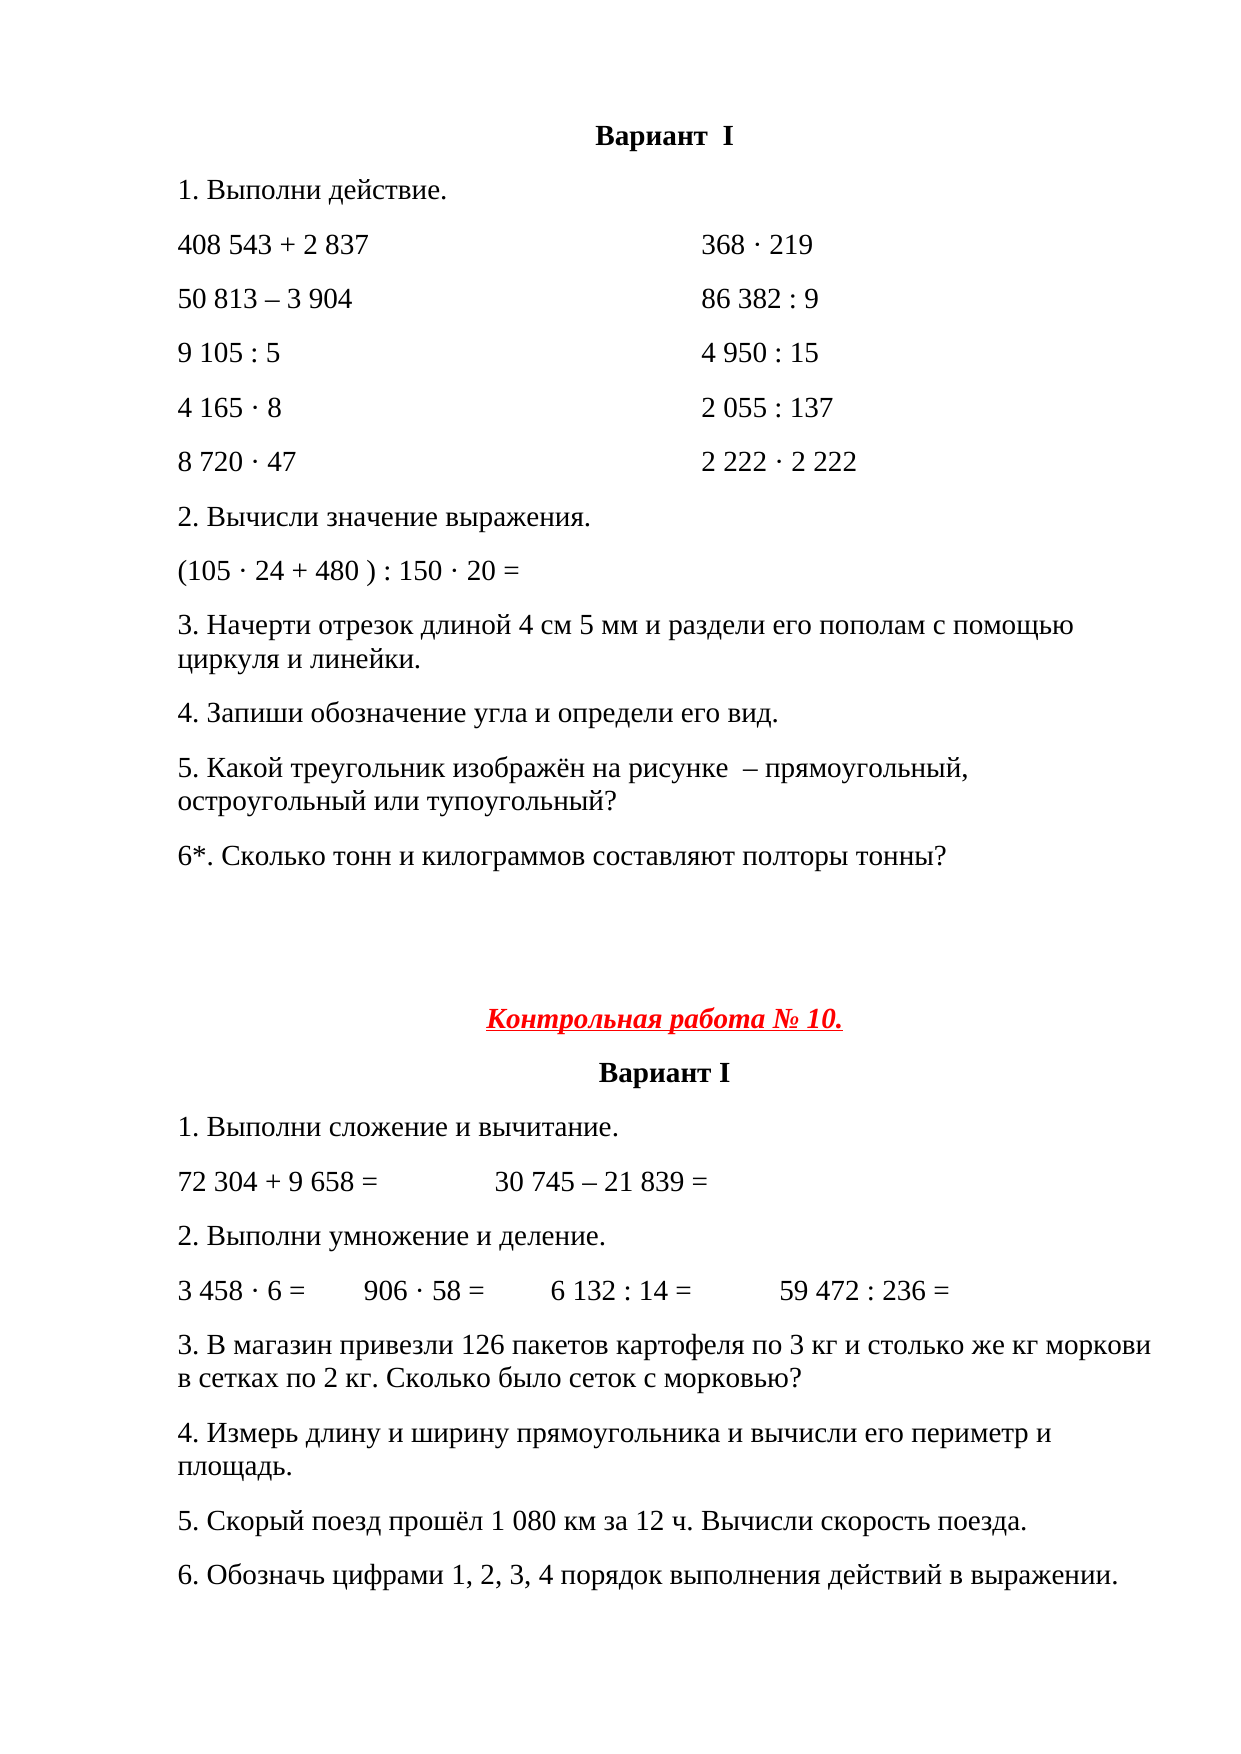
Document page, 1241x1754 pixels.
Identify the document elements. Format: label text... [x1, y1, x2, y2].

text 3 458 · 6 = 906 · 58 = 6 132 : 14 = 59 472 : 236 = [177, 1273, 1152, 1306]
text 5. Какой треугольник изображён на рисунке – прямоугольный, остроугольный или тупоугольный? [177, 750, 1152, 817]
text 408 543 + 2 837 [177, 227, 627, 260]
text 4 950 : 15 [701, 336, 1152, 369]
text 8 720 · 47 [177, 444, 627, 478]
text Контрольная работа № 10. [177, 1001, 1152, 1034]
text 50 813 – 3 904 [177, 281, 627, 315]
text 2 222 · 2 222 [701, 444, 1152, 478]
text 2 055 : 137 [701, 390, 1152, 423]
text Вариант I [177, 1055, 1152, 1089]
text 6. Обозначь цифрами 1, 2, 3, 4 порядок выполнения действий в выражении. [177, 1557, 1152, 1591]
text (105 · 24 + 480 ) : 150 · 20 = [177, 553, 1152, 587]
text 5. Скорый поезд прошёл 1 080 км за 12 ч. Вычисли скорость поезда. [177, 1503, 1152, 1536]
text 72 304 + 9 658 = 30 745 – 21 839 = [177, 1164, 1152, 1197]
text 1. Выполни действие. [177, 172, 1152, 206]
text 4. Запиши обозначение угла и определи его вид. [177, 695, 1152, 729]
text 86 382 : 9 [701, 281, 1152, 315]
text 4 165 · 8 [177, 390, 627, 423]
text 9 105 : 5 [177, 336, 627, 369]
text 2. Вычисли значение выражения. [177, 499, 1152, 532]
text 2. Выполни умножение и деление. [177, 1218, 1152, 1252]
text 3. В магазин привезли 126 пакетов картофеля по 3 кг и столько же кг моркови в сетках по 2 кг. Сколько было сеток с морковью? [177, 1327, 1152, 1394]
text 3. Начерти отрезок длиной 4 см 5 мм и раздели его пополам с помощью циркуля и линейки. [177, 607, 1152, 674]
text 368 · 219 [701, 227, 1152, 260]
text 1. Выполни сложение и вычитание. [177, 1109, 1152, 1143]
text 6*. Сколько тонн и килограммов составляют полторы тонны? [177, 838, 1152, 871]
text 4. Измерь длину и ширину прямоугольника и вычисли его периметр и площадь. [177, 1415, 1152, 1482]
text Вариант I [177, 118, 1152, 152]
